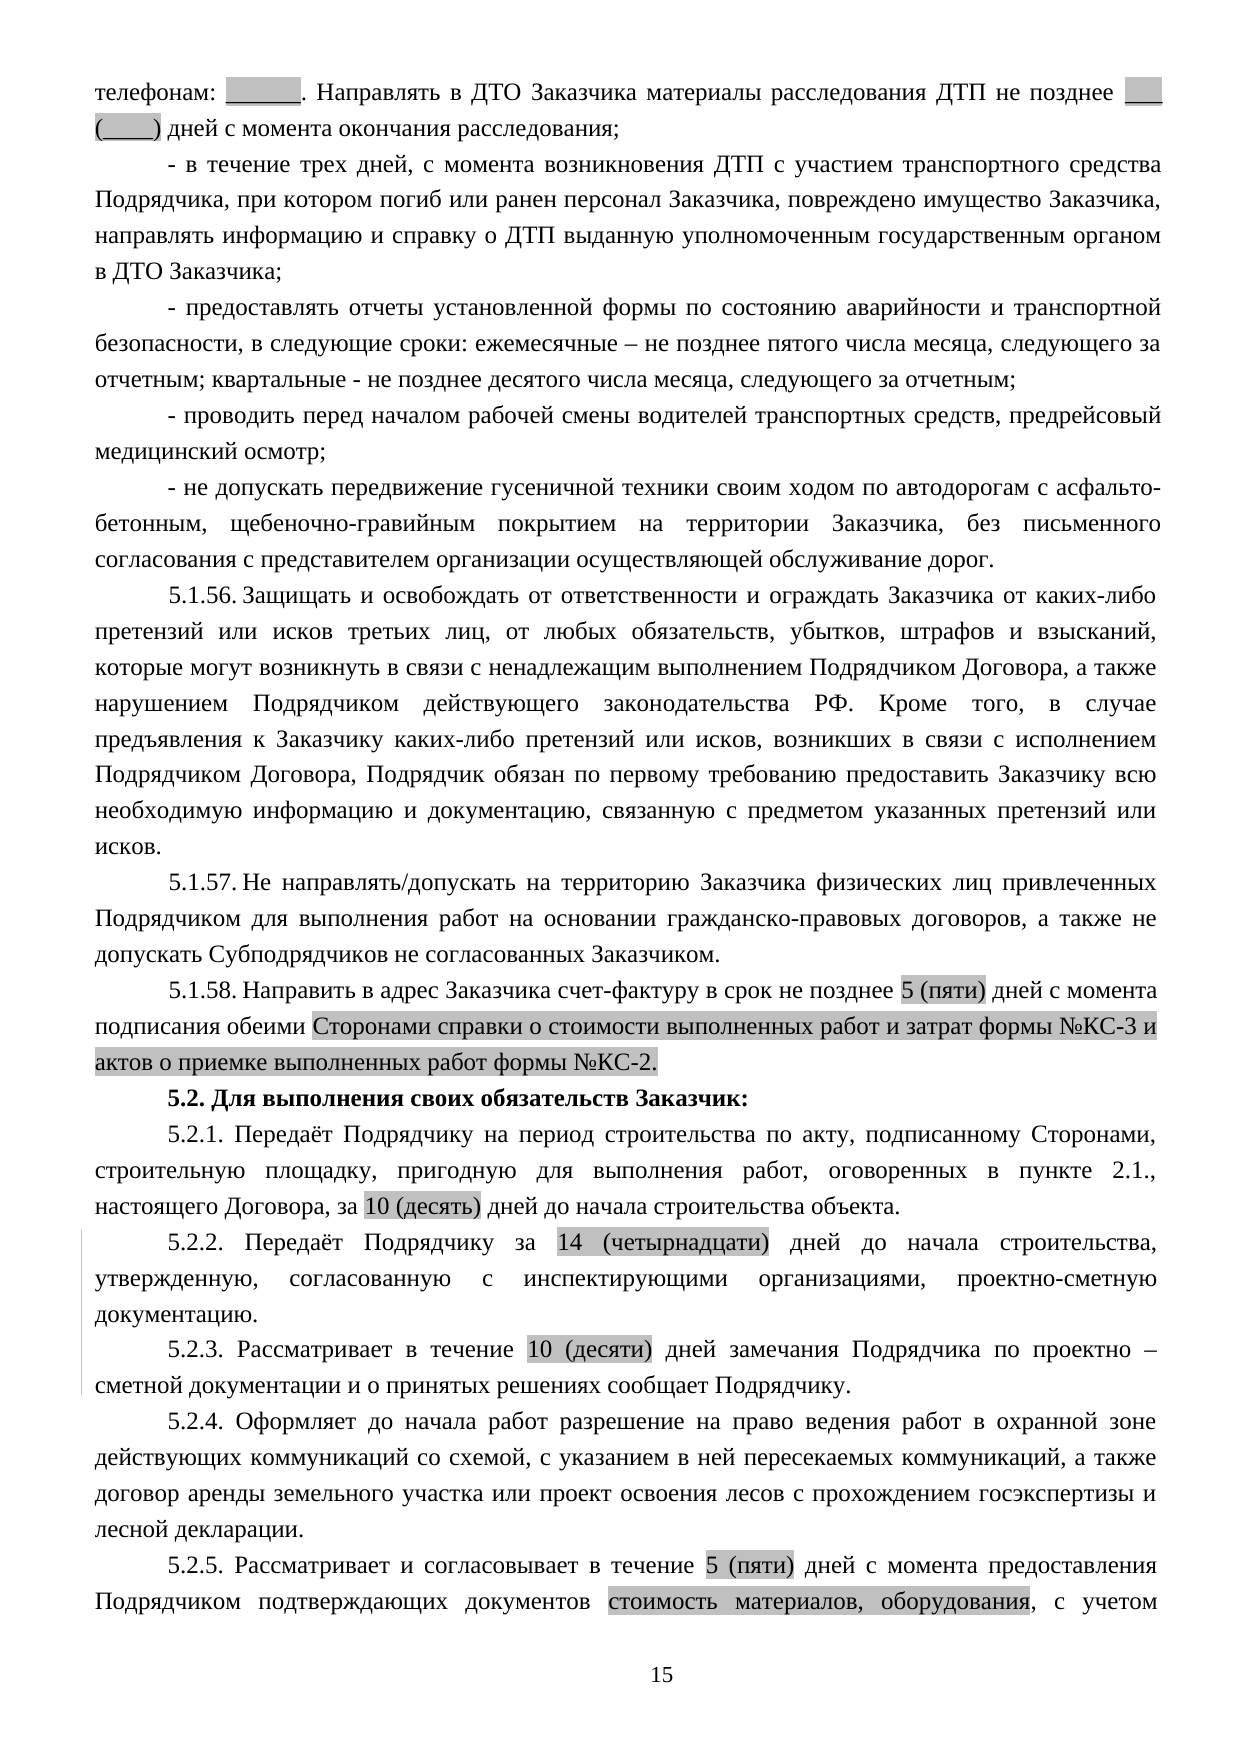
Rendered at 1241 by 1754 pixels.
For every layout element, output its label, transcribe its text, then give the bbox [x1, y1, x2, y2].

text - проводить перед началом рабочей смены водителей транспортных средств, предрейсовый медицинский осмотр; [94, 400, 1162, 465]
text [94, 1550, 1157, 1615]
text 5.2.4. Оформляет до начала работ разрешение на право ведения работ в охранной зоне действующих коммуникаций со схемой, с указанием в ней пересекаемых коммуникаций, а также договор аренды земельного участка или проект освоения лесов с прохождением госэкспертизы и лесной декларации. [94, 1406, 1157, 1543]
text 5.2.3. Рассматривает в течение 10 (десяти) дней замечания Подрядчика по проектно – сметной документации и о принятых решениях сообщает Подрядчику. [94, 1334, 1157, 1399]
text - не допускать передвижение гусеничной техники своим ходом по автодорогам с асфальто-бетонным, щебеночно-гравийным покрытием на территории Заказчика, без письменного согласования с представителем организации осуществляющей обслуживание дорог. [94, 472, 1162, 573]
text - в течение трех дней, с момента возникновения ДТП с участием транспортного средства Подрядчика, при котором погиб или ранен персонал Заказчика, повреждено имущество Заказчика, направлять информацию и справку о ДТП выданную уполномоченным государственным органом в ДТО Заказчика; [94, 149, 1162, 285]
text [94, 77, 1162, 141]
list Направить в адрес Заказчика счет-фактуру в срок не позднее 5 (пяти) дней с момента подписания обеими Сторонами справки о стоимости выполненных работ и затрат формы №КС-3 и актов о приемке выполненных работ формы №КС-2. [94, 975, 1157, 1076]
text 5.2. Для выполнения своих обязательств Заказчик: [94, 1083, 1157, 1112]
text 5.2.1. Передаёт Подрядчику на период строительства по акту, подписанному Сторонами, строительную площадку, пригодную для выполнения работ, оговоренных в пункте 2.1., настоящего Договора, за 10 (десять) дней до начала строительства объекта. [94, 1119, 1157, 1219]
text 5.2.2. Передаёт Подрядчику за 14 (четырнадцати) дней до начала строительства, утвержденную, согласованную с инспектирующими организациями, проектно-сметную документацию. [94, 1227, 1157, 1327]
text - предоставлять отчеты установленной формы по состоянию аварийности и транспортной безопасности, в следующие сроки: ежемесячные – не позднее пятого числа месяца, следующего за отчетным; квартальные - не позднее десятого числа месяца, следующего за отчетным; [94, 292, 1162, 393]
list Защищать и освобождать от ответственности и ограждать Заказчика от каких-либо претензий или исков третьих лиц, от любых обязательств, убытков, штрафов и взысканий, которые могут возникнуть в связи с ненадлежащим выполнением Подрядчиком Договора, а также нарушением Подрядчиком действующего законодательства РФ. Кроме того, в случае предъявления к Заказчику каких-либо претензий или исков, возникших в связи с исполнением Подрядчиком Договора, Подрядчик обязан по первому требованию предоставить Заказчику всю необходимую информацию и документацию, связанную с предметом указанных претензий или исков. [94, 580, 1157, 860]
list Не направлять/допускать на территорию Заказчика физических лиц привлеченных Подрядчиком для выполнения работ на основании гражданско-правовых договоров, а также не допускать Субподрядчиков не согласованных Заказчиком. [94, 867, 1157, 968]
